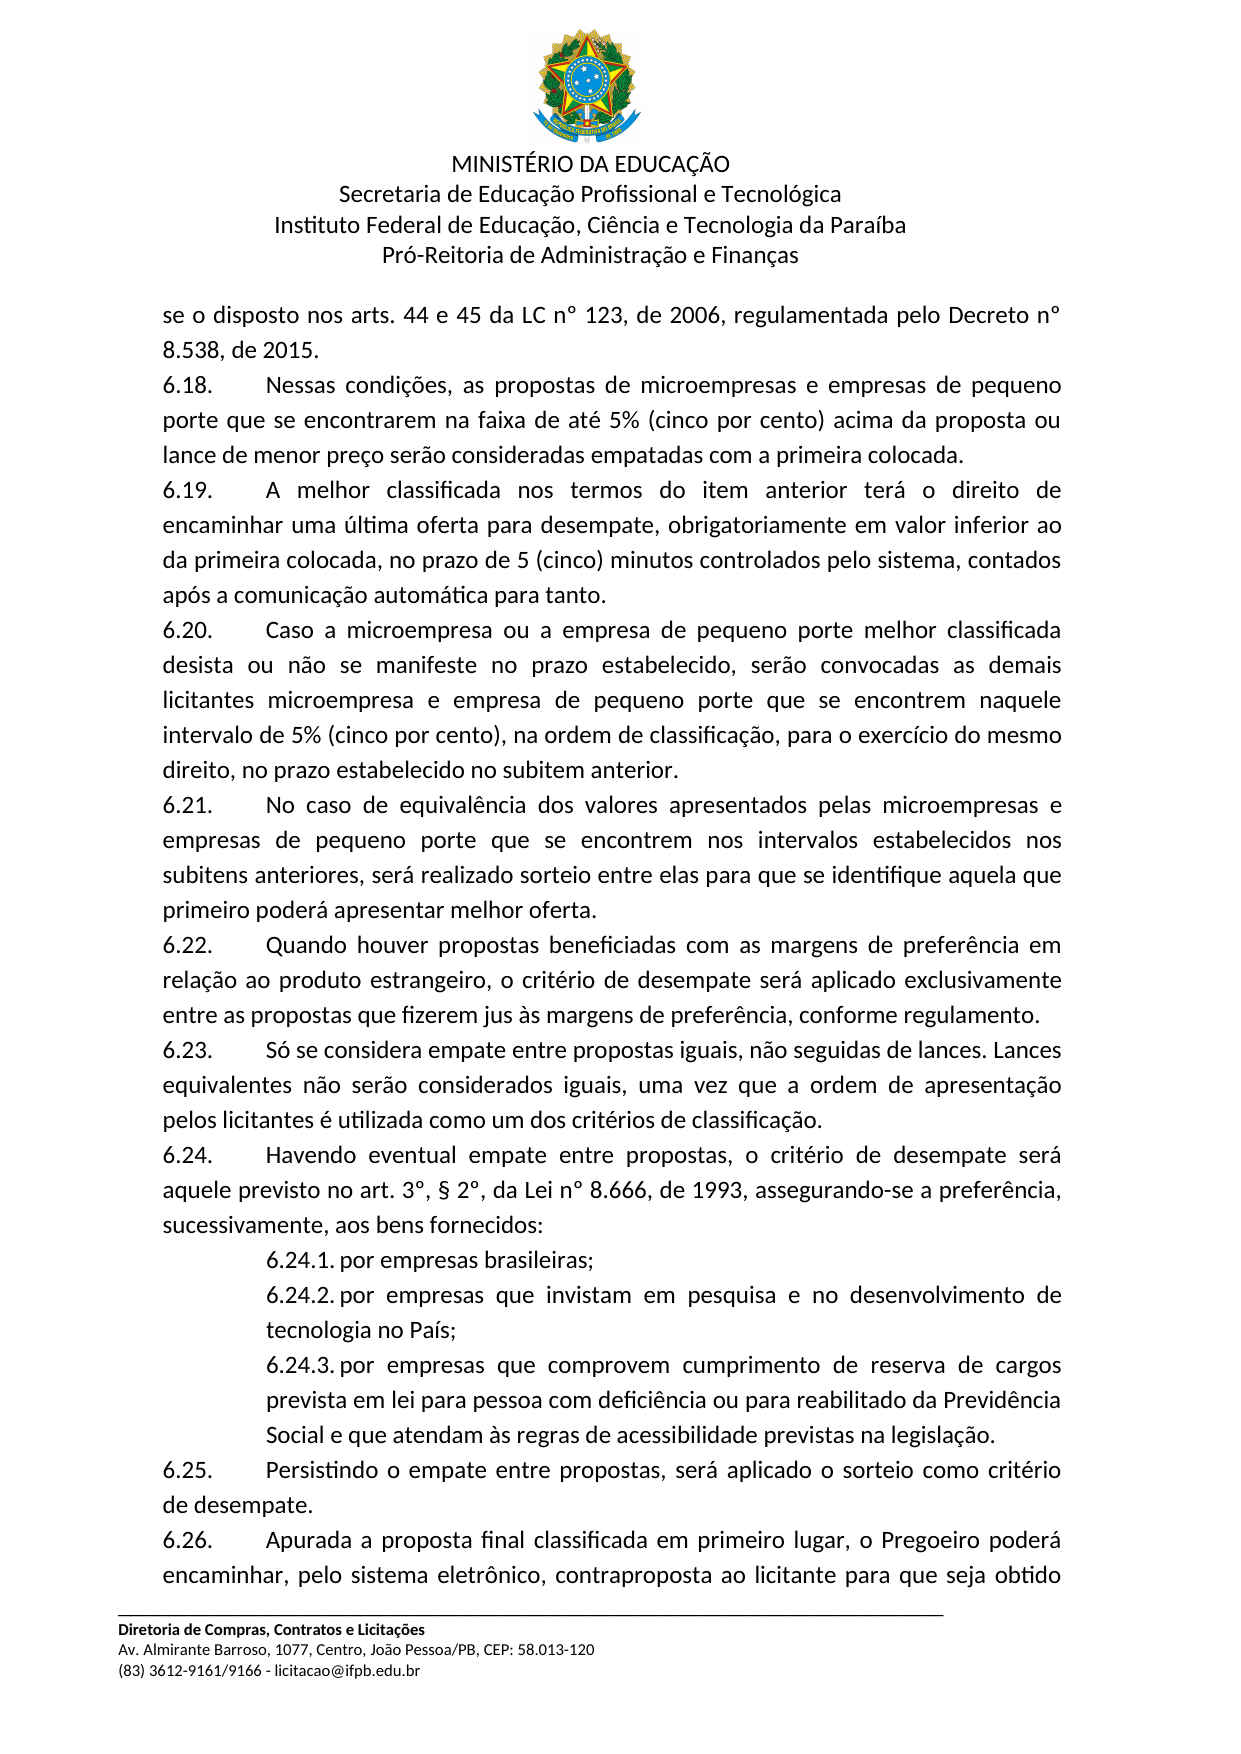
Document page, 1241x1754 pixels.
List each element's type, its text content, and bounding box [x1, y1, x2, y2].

list Quando houver propostas beneficiadas com as margens de preferência em relação ao produto estrangeiro, o critério de desempate será aplicado exclusivamente entre as propostas que fizerem jus às margens de preferência, conforme regulamento. [162, 929, 1063, 1030]
list por empresas que invistam em pesquisa e no desenvolvimento de tecnologia no País; [266, 1279, 1063, 1345]
list Havendo eventual empate entre propostas, o critério de desempate será aquele previsto no art. 3º, § 2º, da Lei nº 8.666, de 1993, assegurando-se a preferência, sucessivamente, aos bens fornecidos: [162, 1139, 1063, 1240]
list Persistindo o empate entre propostas, será aplicado o sorteio como critério de desempate. [162, 1454, 1063, 1520]
list A melhor classificada nos termos do item anterior terá o direito de encaminhar uma última oferta para desempate, obrigatoriamente em valor inferior ao da primeira colocada, no prazo de 5 (cinco) minutos controlados pelo sistema, contados após a comunicação automática para tanto. [162, 474, 1063, 610]
list Só se considera empate entre propostas iguais, não seguidas de lances. Lances equivalentes não serão considerados iguais, uma vez que a ordem de apresentação pelos licitantes é utilizada como um dos critérios de classificação. [162, 1034, 1063, 1135]
list Caso a microempresa ou a empresa de pequeno porte melhor classificada desista ou não se manifeste no prazo estabelecido, serão convocadas as demais licitantes microempresa e empresa de pequeno porte que se encontrem naquele intervalo de 5% (cinco por cento), na ordem de classificação, para o exercício do mesmo direito, no prazo estabelecido no subitem anterior. [162, 614, 1063, 785]
list por empresas que comprovem cumprimento de reserva de cargos prevista em lei para pessoa com deficiência ou para reabilitado da Previdência Social e que atendam às regras de acessibilidade previstas na legislação. [266, 1349, 1063, 1450]
list por empresas brasileiras; [266, 1244, 1063, 1275]
list No caso de equivalência dos valores apresentados pelas microempresas e empresas de pequeno porte que se encontrem nos intervalos estabelecidos nos subitens anteriores, será realizado sorteio entre elas para que se identifique aquela que primeiro poderá apresentar melhor oferta. [162, 789, 1063, 925]
picture [529, 26, 645, 146]
list Nessas condições, as propostas de microempresas e empresas de pequeno porte que se encontrarem na faixa de até 5% (cinco por cento) acima da proposta ou lance de menor preço serão consideradas empatadas com a primeira colocada. [162, 369, 1063, 470]
